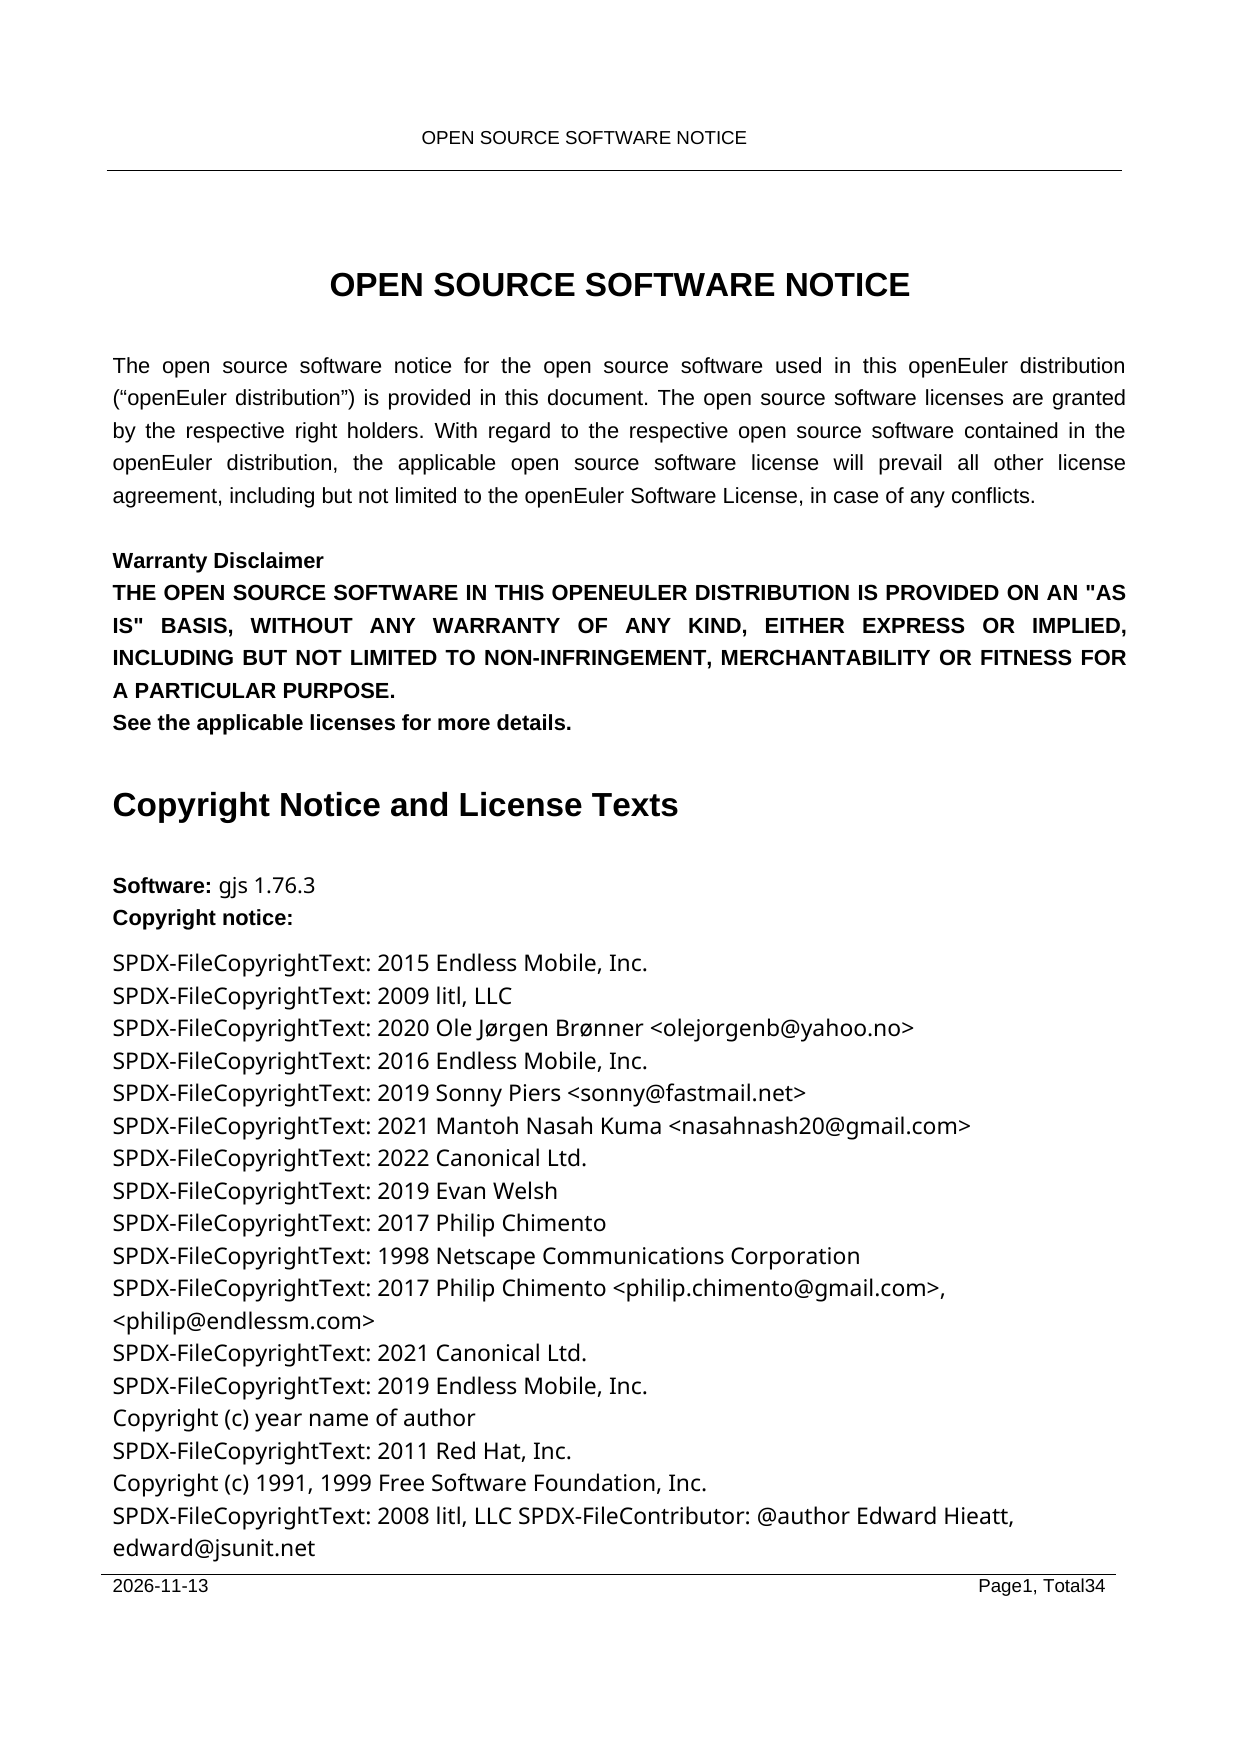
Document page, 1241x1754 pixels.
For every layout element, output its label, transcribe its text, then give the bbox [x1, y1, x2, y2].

text Copyright notice: [112, 901, 1128, 934]
text THE OPEN SOURCE SOFTWARE IN THIS OPENEULER DISTRIBUTION IS PROVIDED ON AN "AS IS" BASIS, WITHOUT ANY WARRANTY OF ANY KIND, EITHER EXPRESS OR IMPLIED, INCLUDING BUT NOT LIMITED TO NON-INFRINGEMENT, MERCHANTABILITY OR FITNESS FOR A PARTICULAR PURPOSE. See the applicable licenses for more details. [112, 576, 1128, 739]
text The open source software notice for the open source software used in this openEuler distribution (“openEuler distribution”) is provided in this document. The open source software licenses are granted by the respective right holders. With regard to the respective open source software contained in the openEuler distribution, the applicable open source software license will prevail all other license agreement, including but not limited to the openEuler Software License, in case of any conflicts. [112, 349, 1128, 511]
text Warranty Disclaimer [112, 544, 1128, 576]
title Software: gjs 1.76.3 [112, 869, 1128, 901]
text OPEN SOURCE SOFTWARE NOTICE [112, 251, 1128, 316]
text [112, 947, 1128, 1564]
text Copyright Notice and License Texts [112, 771, 1128, 836]
